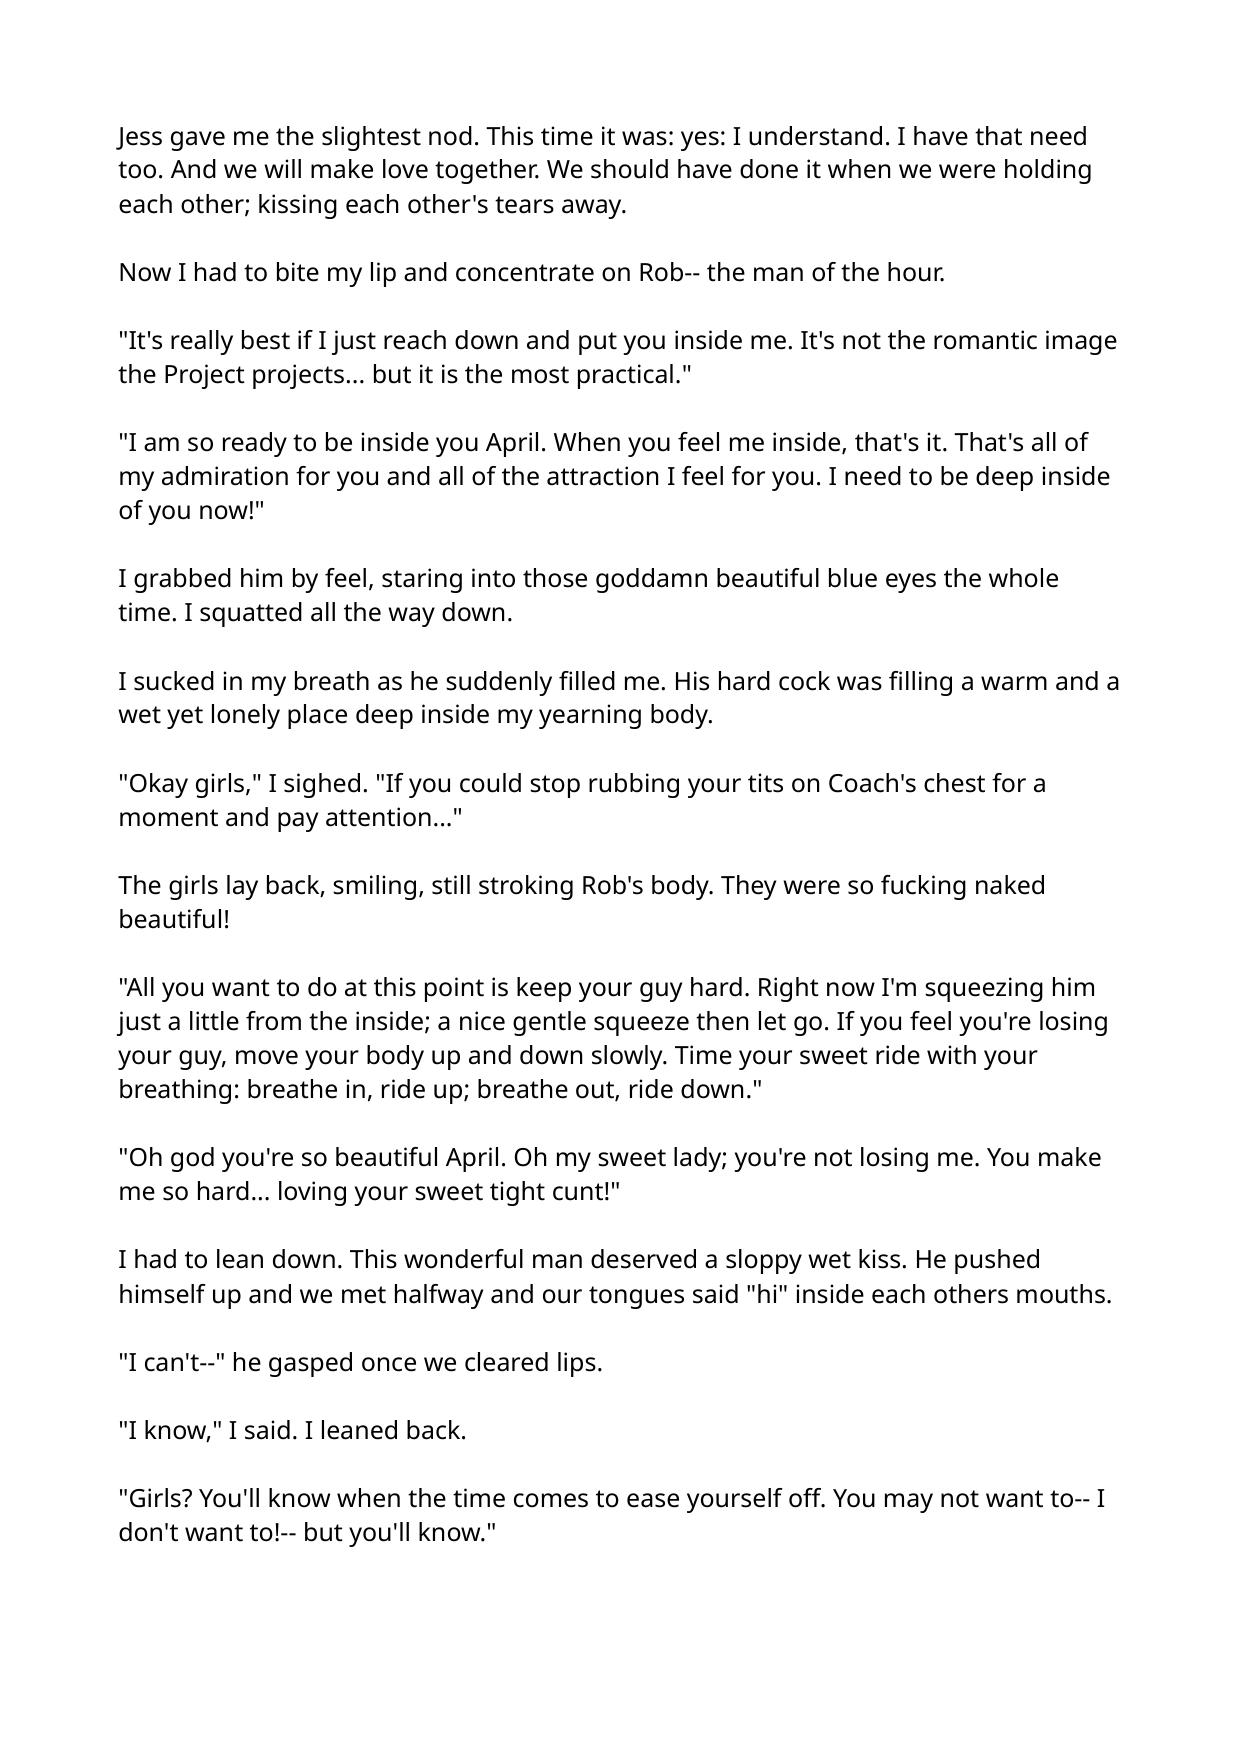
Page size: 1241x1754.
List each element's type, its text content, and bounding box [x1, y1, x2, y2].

text Jess gave me the slightest nod. This time it was: yes: I understand. I have that need too. And we will make love together. We should have done it when we were holding each other; kissing each other's tears away. [118, 118, 1122, 220]
text I had to lean down. This wonderful man deserved a sloppy wet kiss. He pushed himself up and we met halfway and our tongues said "hi" inside each others mouths. [118, 1242, 1122, 1310]
text "I know," I said. I leaned back. [118, 1412, 1122, 1447]
text I sucked in my breath as he suddenly filled me. His hard cock was filling a warm and a wet yet lonely place deep inside my yearning body. [118, 663, 1122, 731]
text The girls lay back, smiling, still stroking Rob's body. They were so fucking naked beautiful! [118, 867, 1122, 936]
text "I can't--" he gasped once we cleared lips. [118, 1344, 1122, 1378]
text "Girls? You'll know when the time comes to ease yourself off. You may not want to-- I don't want to!-- but you'll know." [118, 1481, 1122, 1549]
text Now I had to bite my lip and concentrate on Rob-- the man of the hour. [118, 254, 1122, 288]
text "Okay girls," I sighed. "If you could stop rubbing your tits on Coach's chest for a moment and pay attention..." [118, 765, 1122, 833]
text "I am so ready to be inside you April. When you feel me inside, that's it. That's all of my admiration for you and all of the attraction I feel for you. I need to be deep inside of you now!" [118, 425, 1122, 527]
text "It's really best if I just reach down and put you inside me. It's not the romantic image the Project projects... but it is the most practical." [118, 322, 1122, 391]
text "All you want to do at this point is keep your guy hard. Right now I'm squeezing him just a little from the inside; a nice gentle squeeze then let go. If you feel you're losing your guy, move your body up and down slowly. Time your sweet ride with your breathing: breathe in, ride up; breathe out, ride down." [118, 970, 1122, 1106]
text "Oh god you're so beautiful April. Oh my sweet lady; you're not losing me. You make me so hard... loving your sweet tight cunt!" [118, 1140, 1122, 1208]
text I grabbed him by feel, staring into those goddamn beautiful blue eyes the whole time. I squatted all the way down. [118, 561, 1122, 629]
